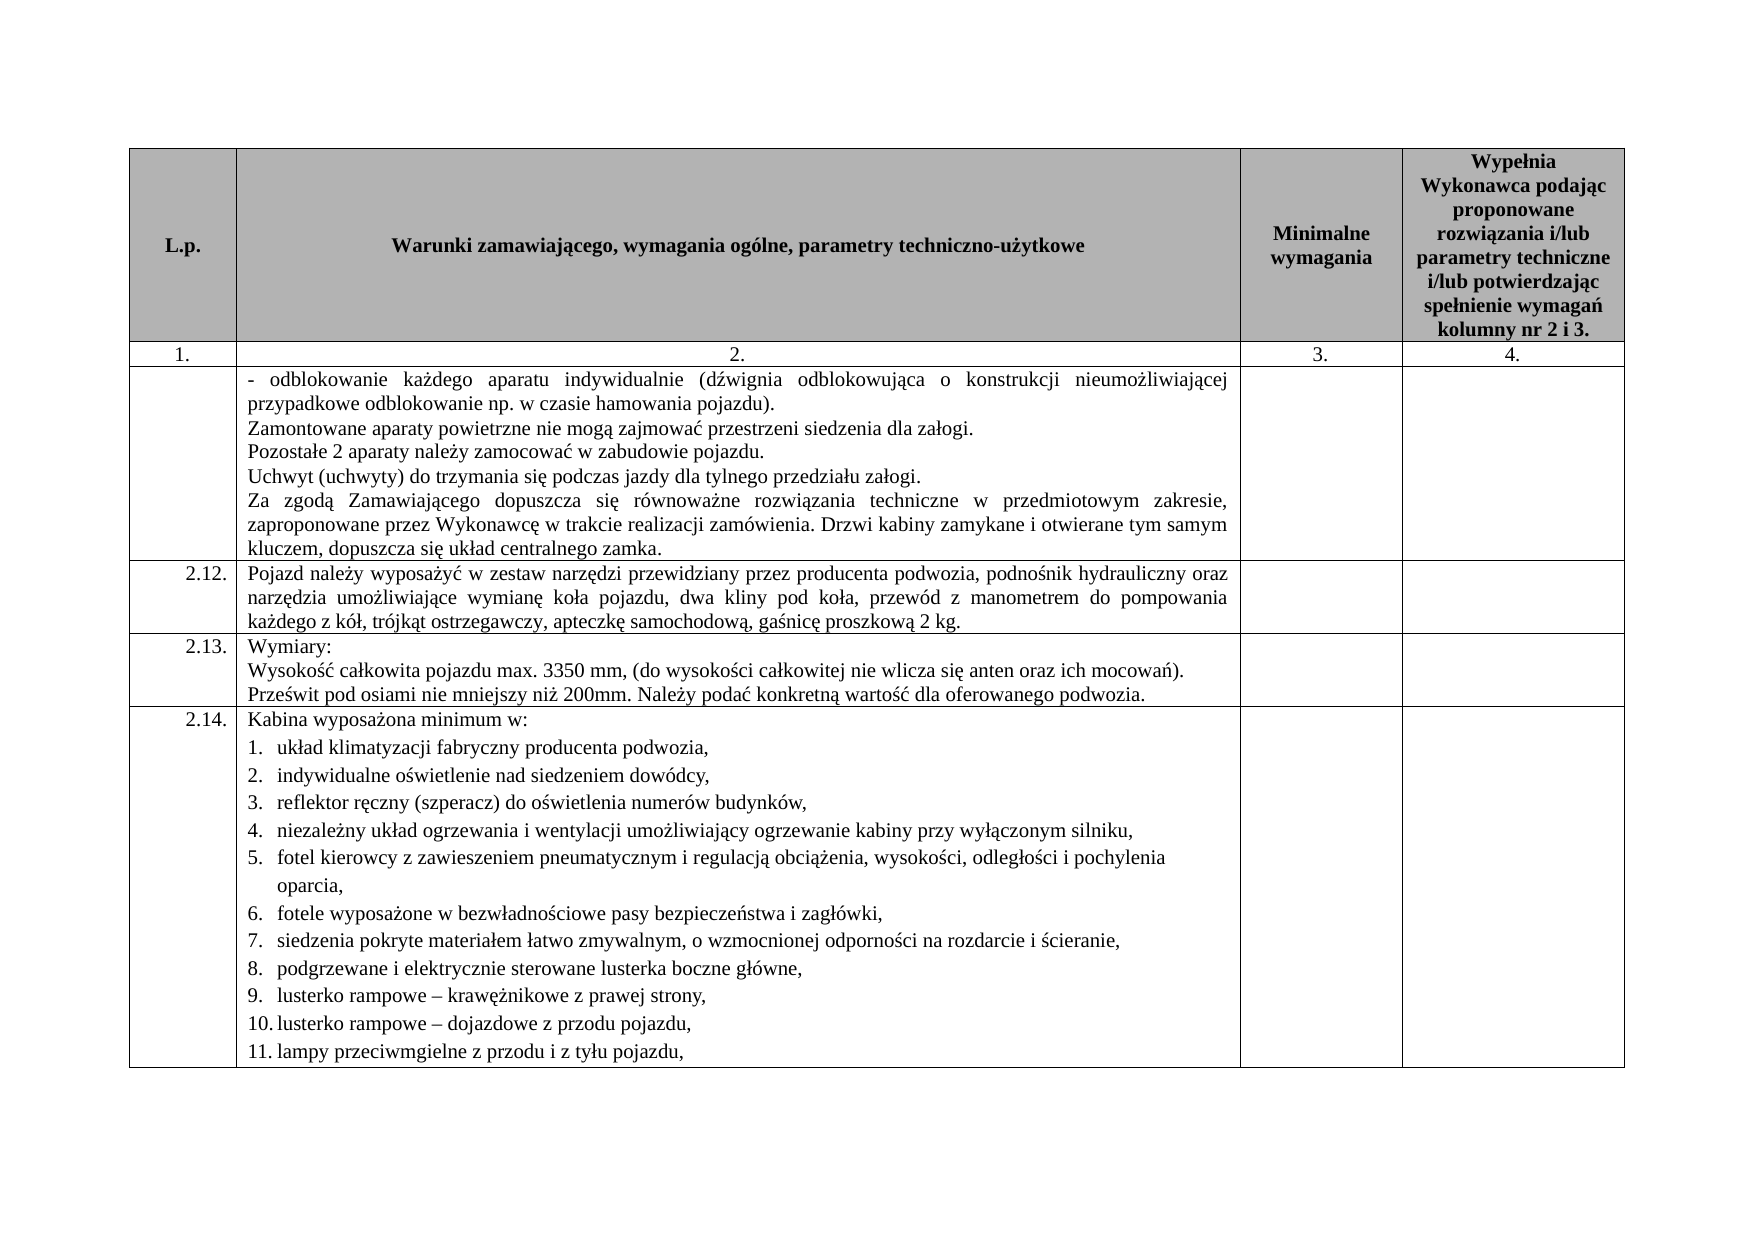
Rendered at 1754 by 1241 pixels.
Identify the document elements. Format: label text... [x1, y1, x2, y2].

table_cell Wymiary: Wysokość całkowita pojazdu max. 3350 mm, (do wysokości całkowitej nie wlicza się anten oraz ich mocowań). Prześwit pod osiami nie mniejszy niż 200mm. Należy podać konkretną wartość dla oferowanego podwozia. [237, 634, 1240, 706]
table_cell [1403, 367, 1624, 560]
table_cell [1403, 561, 1624, 633]
table_cell [130, 342, 236, 366]
table_cell [1403, 342, 1624, 366]
table_cell [1241, 707, 1402, 1067]
table_cell [1403, 707, 1624, 1067]
table_cell [130, 707, 236, 1067]
table_header Warunki zamawiającego, wymagania ogólne, parametry techniczno-użytkowe [237, 149, 1240, 341]
table_header L.p. [130, 149, 236, 341]
table_cell [237, 342, 1240, 366]
table_cell Pojazd należy wyposażyć w zestaw narzędzi przewidziany przez producenta podwozia, podnośnik hydrauliczny oraz narzędzia umożliwiające wymianę koła pojazdu, dwa kliny pod koła, przewód z manometrem do pompowania każdego z kół, trójkąt ostrzegawczy, apteczkę samochodową, gaśnicę proszkową 2 kg. [237, 561, 1240, 633]
table_cell [1241, 342, 1402, 366]
table_cell [130, 561, 236, 633]
table_header Wypełnia Wykonawca podając proponowane rozwiązania i/lub parametry techniczne i/lub potwierdzając spełnienie wymagań kolumny nr 2 i 3. [1403, 149, 1624, 341]
table_cell [1241, 561, 1402, 633]
table_cell [1403, 634, 1624, 706]
table_cell [1241, 367, 1402, 560]
table_cell [1241, 634, 1402, 706]
table_cell [130, 367, 236, 560]
table_header Minimalne wymagania [1241, 149, 1402, 341]
table_cell [130, 634, 236, 706]
